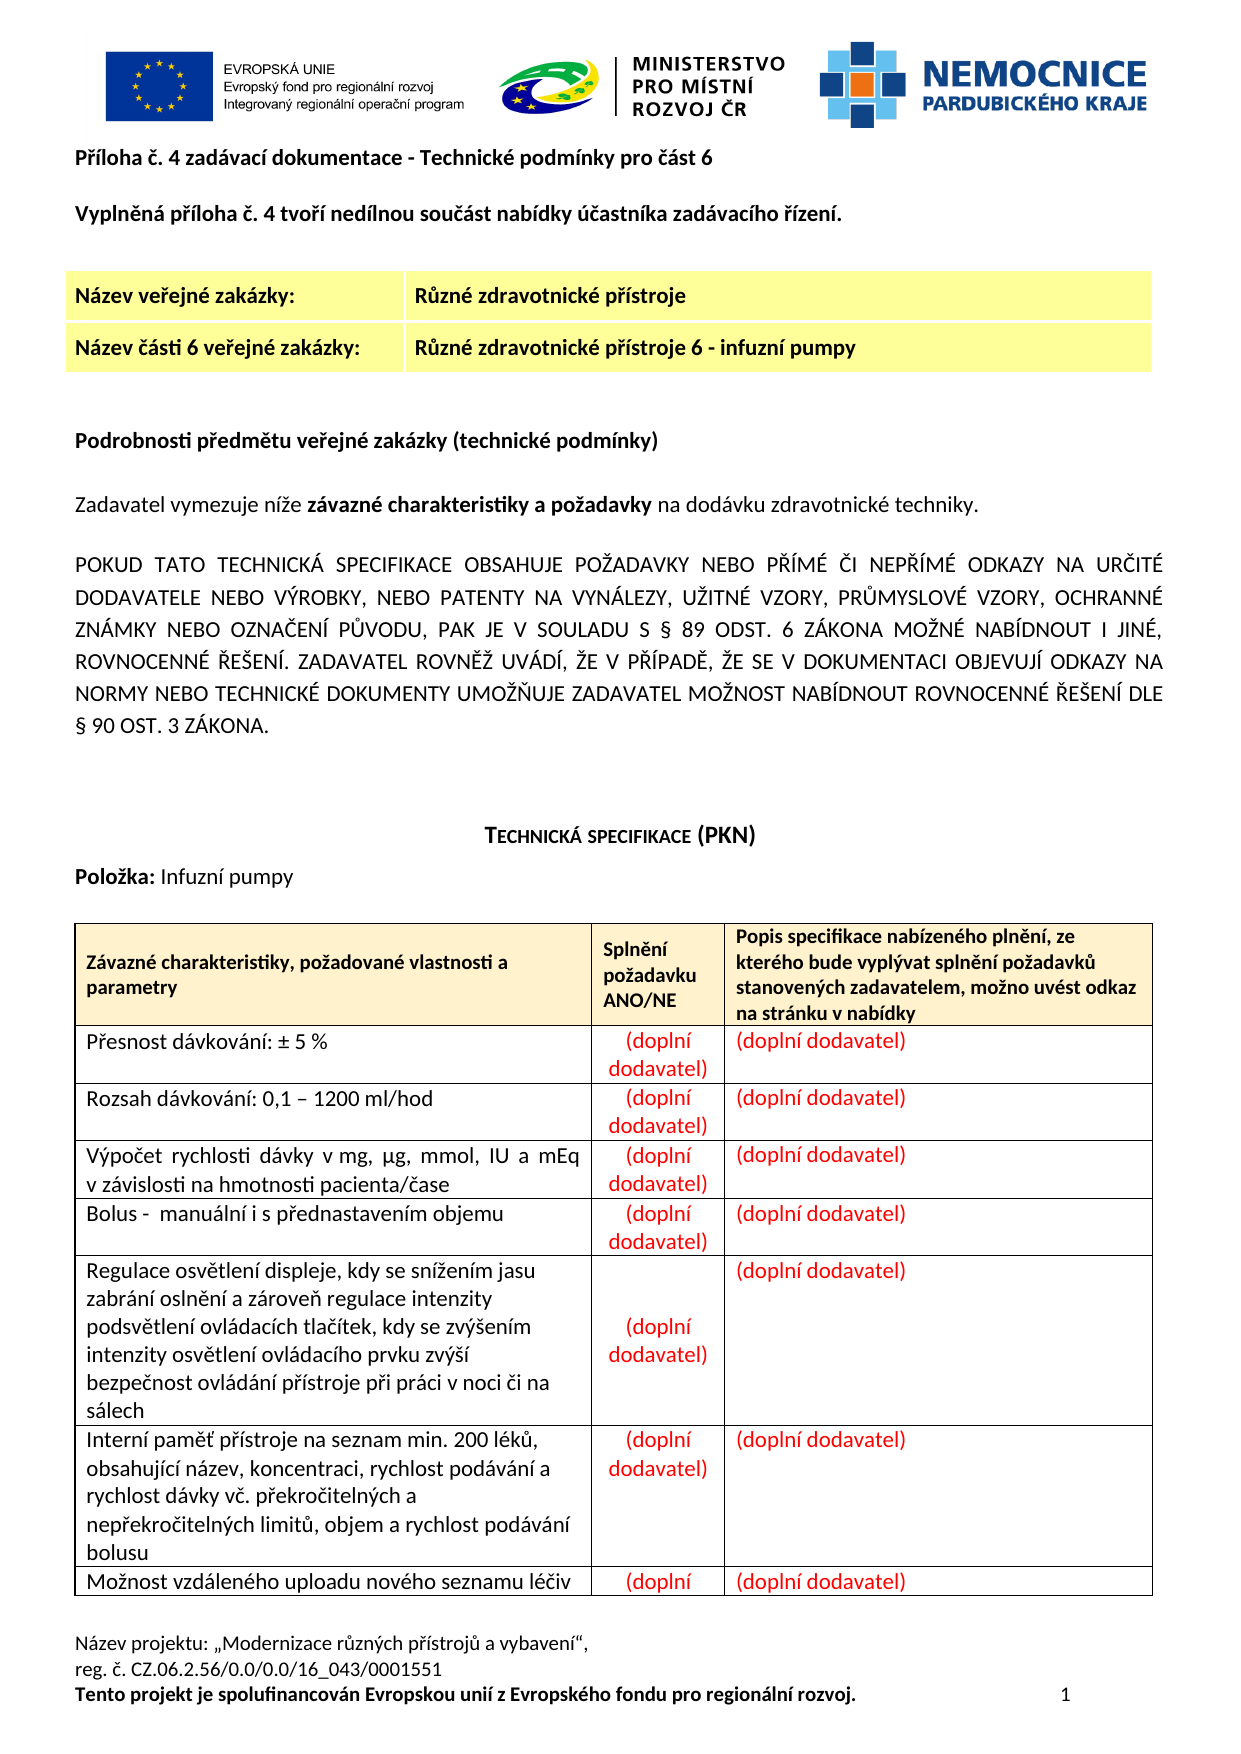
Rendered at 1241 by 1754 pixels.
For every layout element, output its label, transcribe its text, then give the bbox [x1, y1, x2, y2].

table_header Různé zdravotnické přístroje [406, 271, 1151, 320]
text Položka: Infuzní pumpy [75, 862, 1165, 891]
picture [82, 28, 808, 75]
table_cell (doplní dodavatel) [592, 1026, 724, 1082]
table_cell (doplní dodavatel) [592, 1256, 724, 1424]
table_cell (doplní dodavatel) [592, 1084, 724, 1139]
table_cell (doplní dodavatel) [725, 1084, 1152, 1139]
table_cell Název části 6 veřejné zakázky: [66, 323, 403, 372]
table_cell Bolus - manuální i s přednastavením objemu [76, 1199, 591, 1255]
text Podrobnosti předmětu veřejné zakázky (technické podmínky) [75, 426, 1165, 454]
text Zadavatel vymezuje níže závazné charakteristiky a požadavky na dodávku zdravotnické techniky. [75, 490, 1165, 518]
table_cell Přesnost dávkování: ± 5 % [76, 1026, 591, 1082]
table_cell Regulace osvětlení displeje, kdy se snížením jasu zabrání oslnění a zároveň regulace intenzity podsvětlení ovládacích tlačítek, kdy se zvýšením intenzity osvětlení ovládacího prvku zvýší bezpečnost ovládání přístroje při práci v noci či na sálech [76, 1256, 591, 1424]
table_cell Výpočet rychlosti dávky v mg, µg, mmol, IU a mEq v závislosti na hmotnosti pacienta/čase [76, 1141, 591, 1198]
table_cell Možnost vzdáleného uploadu nového seznamu léčiv (z lékárny, atd.) [76, 1567, 591, 1595]
table_cell (doplní dodavatel) [725, 1567, 1152, 1595]
table_cell (doplní dodavatel) [725, 1256, 1152, 1424]
table_header Název veřejné zakázky: [66, 271, 403, 320]
table_header Závazné charakteristiky, požadované vlastnosti a parametry [76, 924, 591, 1025]
table_cell (doplní dodavatel) [725, 1141, 1152, 1198]
table_cell (doplní dodavatel) [592, 1567, 724, 1595]
table_header Splnění požadavku ANO/NE [592, 924, 724, 1025]
table_cell (doplní dodavatel) [592, 1199, 724, 1255]
table_header Popis specifikace nabízeného plnění, ze kterého bude vyplývat splnění požadavků stanovených zadavatelem, možno uvést odkaz na stránku v nabídky [725, 924, 1152, 1025]
table_cell (doplní dodavatel) [592, 1141, 724, 1198]
picture [818, 41, 1147, 75]
text Příloha č. 4 zadávací dokumentace - Technické podmínky pro část 6 [75, 75, 1165, 171]
table_cell (doplní dodavatel) [725, 1199, 1152, 1255]
text Technická specifikace (PKN) [75, 819, 1165, 850]
table_cell (doplní dodavatel) [725, 1026, 1152, 1082]
text Vyplněná příloha č. 4 tvoří nedílnou součást nabídky účastníka zadávacího řízení. [75, 199, 1165, 227]
table_cell Interní paměť přístroje na seznam min. 200 léků, obsahující název, koncentraci, rychlost podávání a rychlost dávky vč. překročitelných a nepřekročitelných limitů, objem a rychlost podávání bolusu [76, 1426, 591, 1566]
table_cell (doplní dodavatel) [592, 1426, 724, 1566]
table_cell Různé zdravotnické přístroje 6 - infuzní pumpy [406, 323, 1151, 372]
table_cell (doplní dodavatel) [725, 1426, 1152, 1566]
text POKUD TATO TECHNICKÁ SPECIFIKACE OBSAHUJE POŽADAVKY NEBO PŘÍMÉ ČI NEPŘÍMÉ ODKAZY NA URČITÉ DODAVATELE NEBO VÝROBKY, NEBO PATENTY NA VYNÁLEZY, UŽITNÉ VZORY, PRŮMYSLOVÉ VZORY, OCHRANNÉ ZNÁMKY NEBO OZNAČENÍ PŮVODU, PAK JE V SOULADU S § 89 ODST. 6 ZÁKONA MOŽNÉ NABÍDNOUT I JINÉ, ROVNOCENNÉ ŘEŠENÍ. ZADAVATEL ROVNĚŽ UVÁDÍ, ŽE V PŘÍPADĚ, ŽE SE V DOKUMENTACI OBJEVUJÍ ODKAZY NA NORMY NEBO TECHNICKÉ DOKUMENTY UMOŽŇUJE ZADAVATEL MOŽNOST NABÍDNOUT ROVNOCENNÉ ŘEŠENÍ DLE § 90 OST. 3 ZÁKONA. [75, 551, 1165, 739]
table_cell Rozsah dávkování: 0,1 – 1200 ml/hod [76, 1084, 591, 1139]
